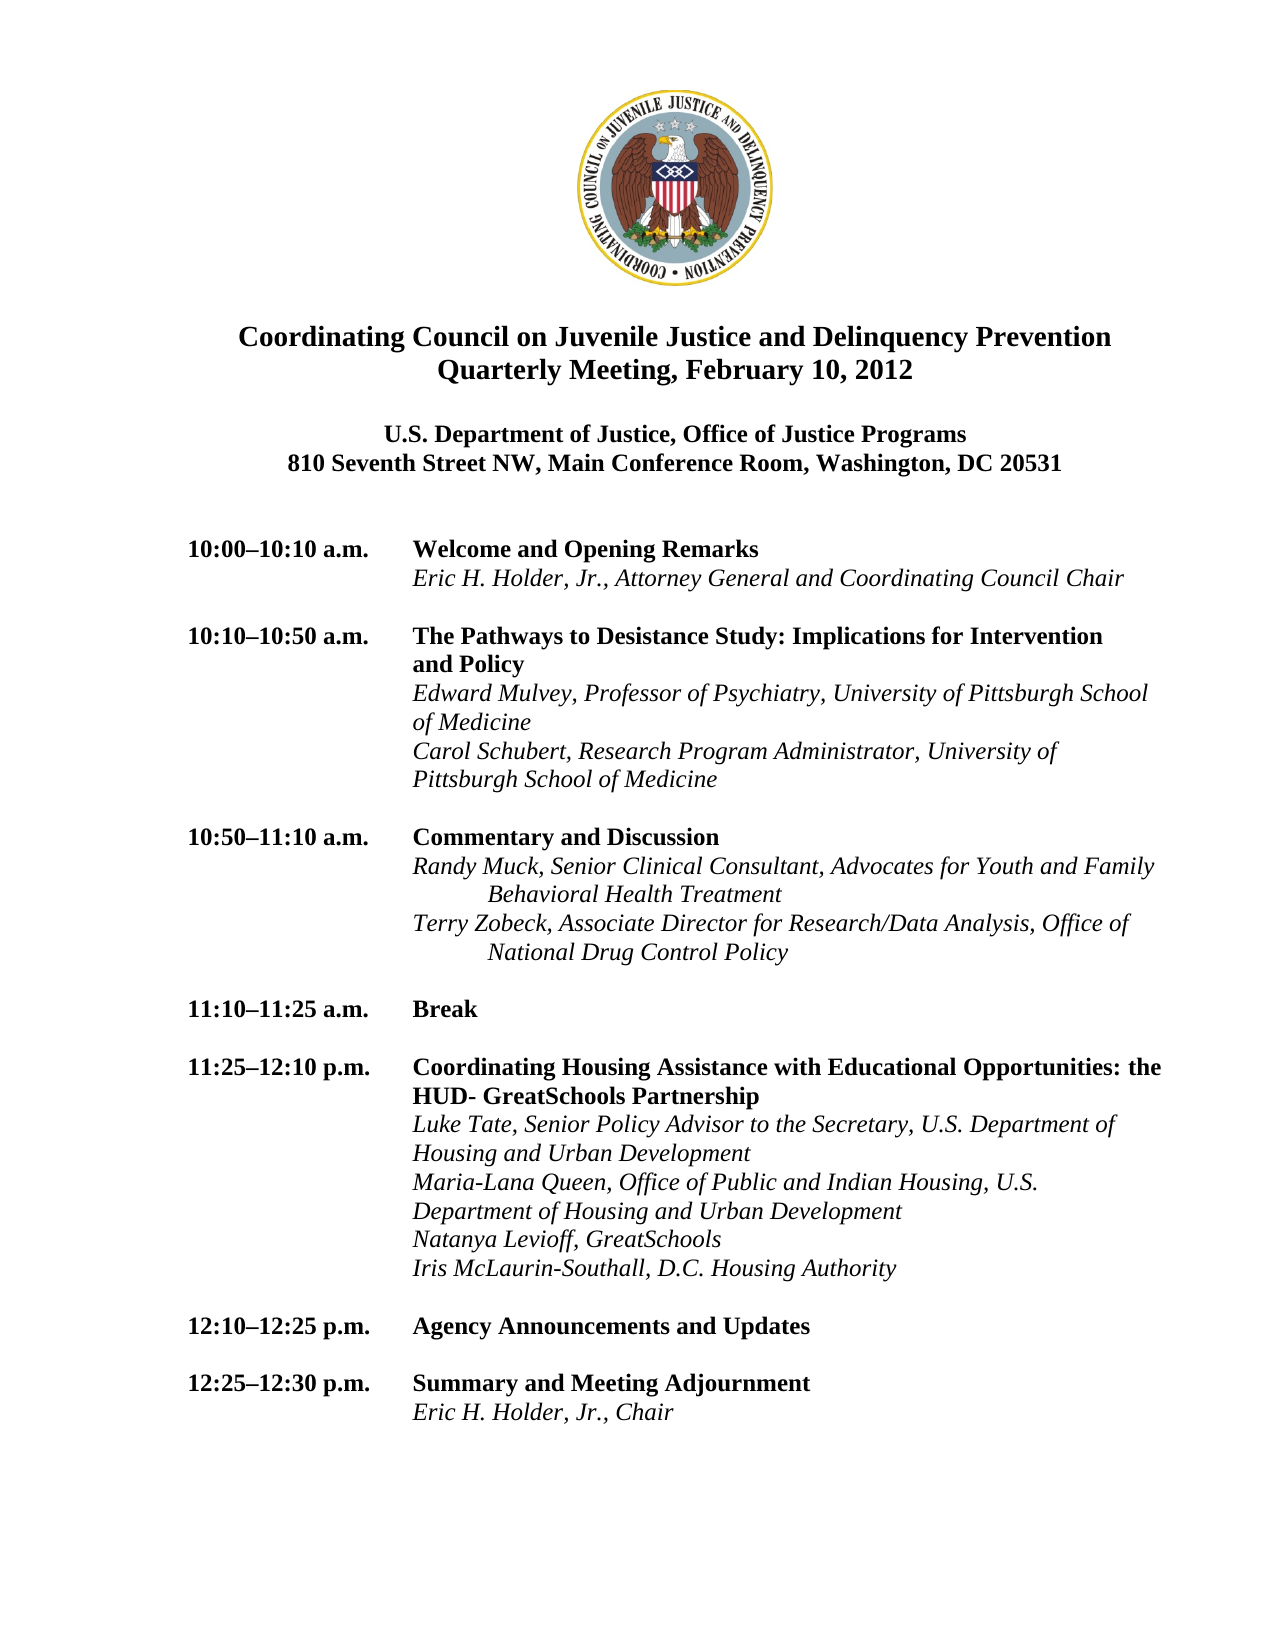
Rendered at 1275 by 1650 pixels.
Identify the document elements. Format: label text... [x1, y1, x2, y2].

text Iris McLaurin-Southall, D.C. Housing Authority [187, 1253, 1162, 1282]
text 810 Seventh Street NW, Main Conference Room, Washington, DC 20531 [187, 448, 1162, 477]
text Coordinating Council on Juvenile Justice and Delinquency Prevention [187, 319, 1162, 352]
list Randy Muck, Senior Clinical Consultant, Advocates for Youth and Family Behavioral Health Treatment [187, 851, 1162, 908]
list Edward Mulvey, Professor of Psychiatry, University of Pittsburgh School of Medicine [412, 678, 1162, 736]
text 10:10–10:50 a.m. The Pathways to Desistance Study: Implications for Intervention and Policy [187, 621, 1228, 678]
text Quarterly Meeting, February 10, 2012 [187, 352, 1162, 386]
list Carol Schubert, Research Program Administrator, University of Pittsburgh School of Medicine [412, 736, 1162, 793]
text 10:00–10:10 a.m. Welcome and Opening Remarks [187, 534, 1162, 563]
text Natanya Levioff, GreatSchools [187, 1224, 1162, 1253]
picture [577, 90, 773, 286]
text 12:25–12:30 p.m. Summary and Meeting Adjournment [187, 1368, 1162, 1397]
text 12:10–12:25 p.m. Agency Announcements and Updates [187, 1311, 1162, 1339]
text Maria-Lana Queen, Office of Public and Indian Housing, Department of Housing and Urban Development [187, 1167, 1162, 1224]
title Department of Justice, Office of Justice Programs [187, 419, 1162, 448]
text 11:25–12:10 p.m. Coordinating Housing Assistance with Educational Opportunities: the HUD- GreatSchools Partnership [187, 1052, 1162, 1109]
list Terry Zobeck, Associate Director for Research/Data Analysis, Office of National Drug Control Policy [187, 908, 1162, 966]
list 10:50–11:10 a.m. Commentary and Discussion [187, 822, 1162, 851]
text Luke Tate, Senior Policy Advisor to the Secretary, Department of Housing and Urban Development [187, 1109, 1162, 1167]
text Eric H. Holder, Jr., Chair [187, 1397, 1228, 1426]
text Eric H. Holder, Jr., Attorney General and Coordinating Council Chair [187, 563, 1228, 592]
text 11:10–11:25 a.m. Break [187, 994, 1162, 1023]
